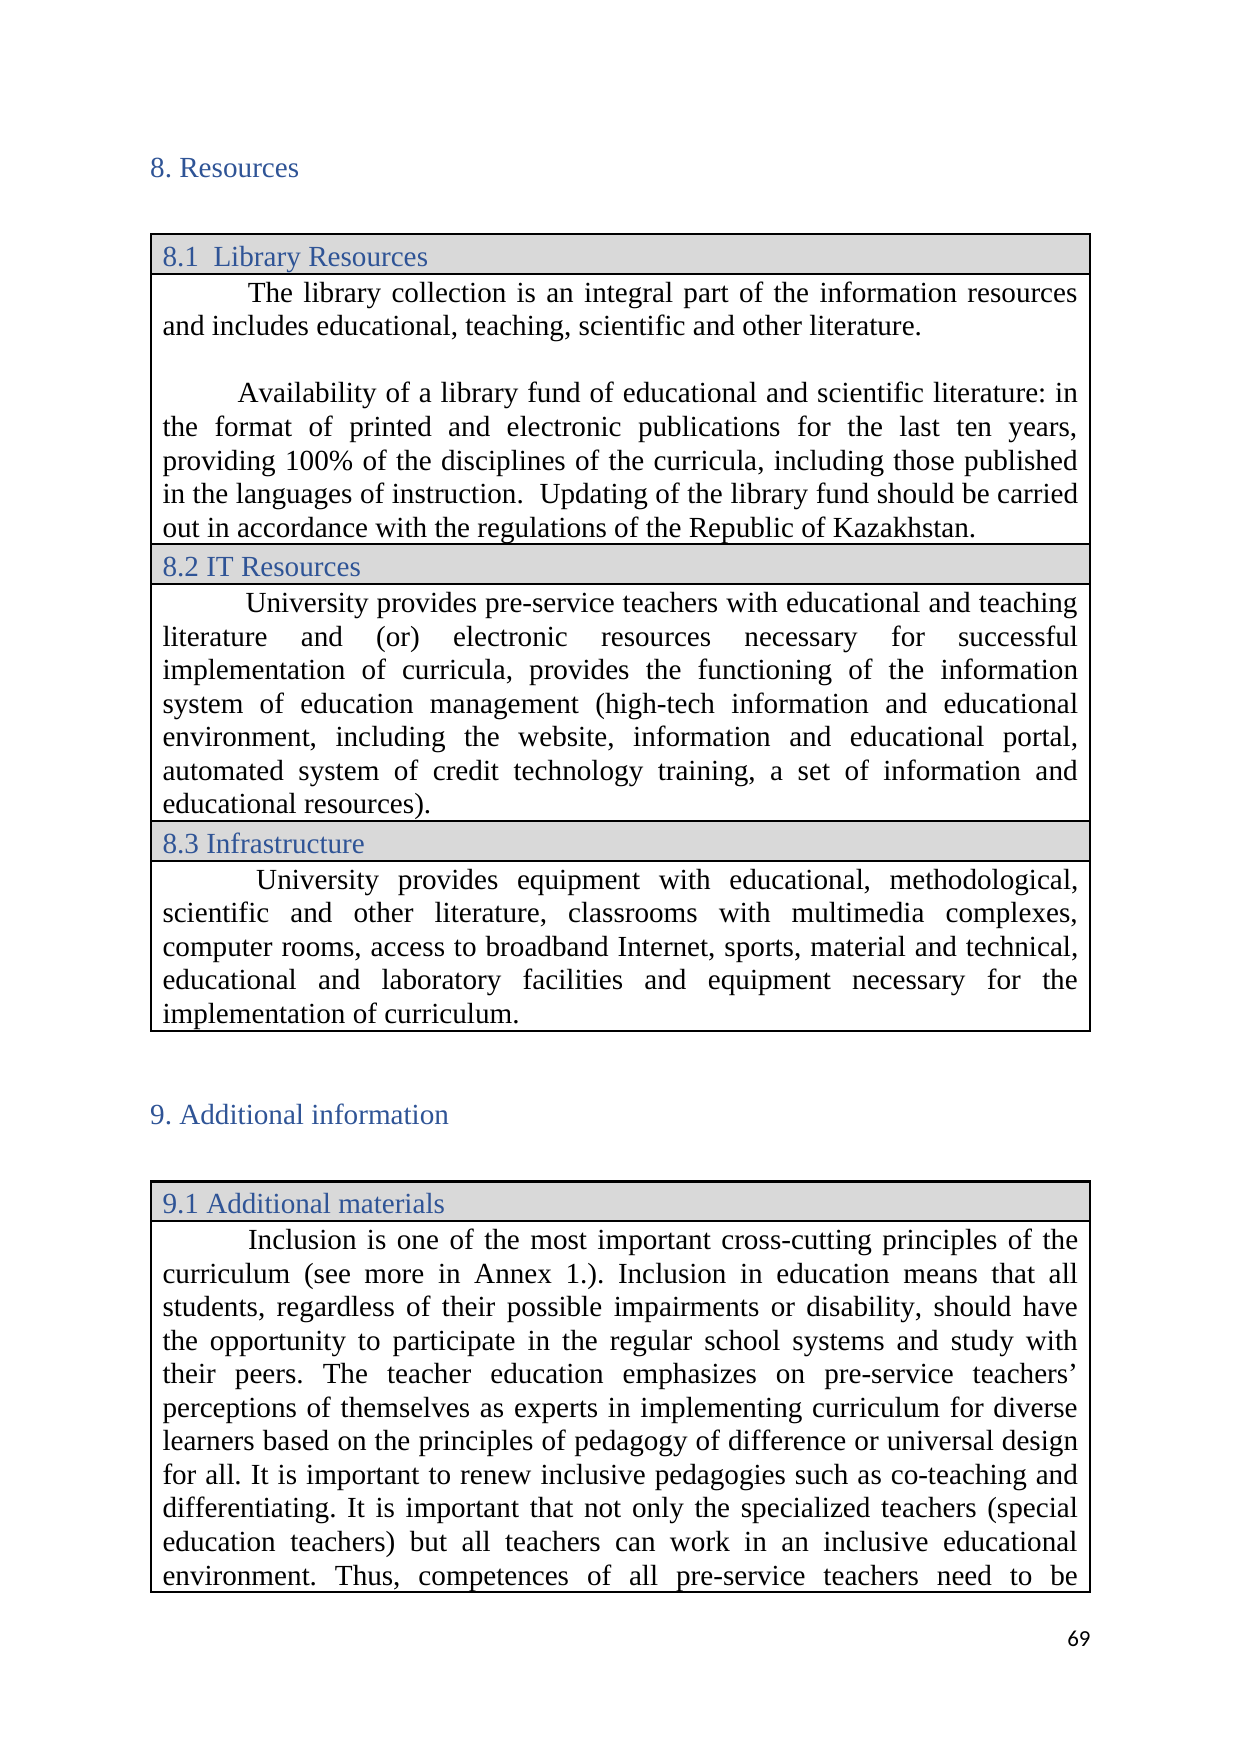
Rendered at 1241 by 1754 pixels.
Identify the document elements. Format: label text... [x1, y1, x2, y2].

subtitle 8. Resources [150, 150, 1090, 183]
table_cell 8.3 Infrastructure [152, 822, 1089, 860]
table_header 8.1 Library Resources [152, 235, 1089, 273]
subtitle 9. Additional information [150, 1097, 1090, 1131]
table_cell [152, 1222, 1089, 1591]
table_header 9.1 Additional materials [152, 1183, 1089, 1220]
table_cell University provides equipment with educational, methodological, scientific and other literature, classrooms with multimedia complexes, computer rooms, access to broadband Internet, sports, material and technical, educational and laboratory facilities and equipment necessary for the implementation of curriculum. [152, 862, 1089, 1029]
table_cell The library collection is an integral part of the information resources and includes educational, teaching, scientific and other literature. Availability of a library fund of educational and scientific literature: in the format of printed and electronic publications for the last ten years, providing 100% of the disciplines of the curricula, including those published in the languages of instruction. Updating of the library fund should be carried out in accordance with the regulations of the Republic of Kazakhstan. [152, 275, 1089, 543]
table_cell 8.2 IT Resources [152, 545, 1089, 583]
table_cell University provides pre-service teachers with educational and teaching literature and (or) electronic resources necessary for successful implementation of curricula, provides the functioning of the information system of education management (high-tech information and educational environment, including the website, information and educational portal, automated system of credit technology training, a set of information and educational resources). [152, 585, 1089, 820]
